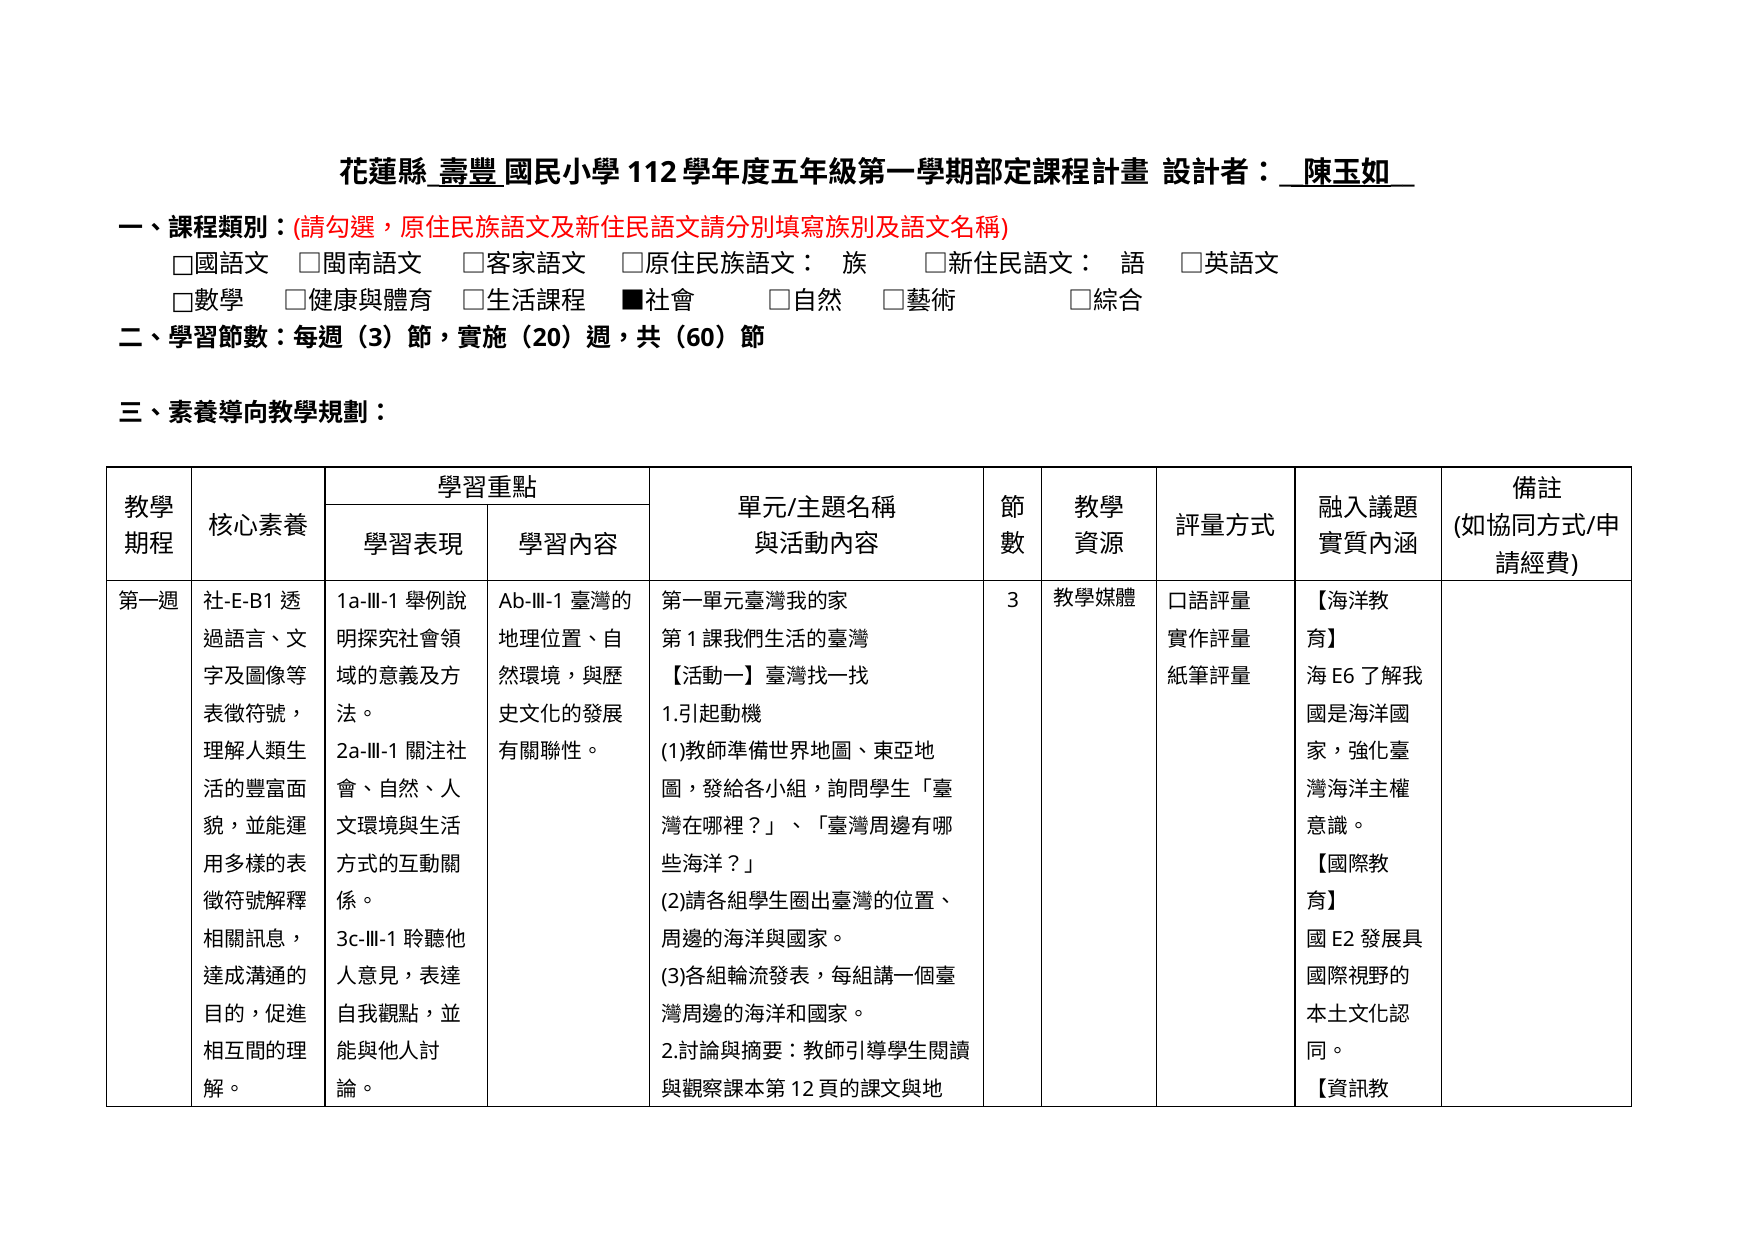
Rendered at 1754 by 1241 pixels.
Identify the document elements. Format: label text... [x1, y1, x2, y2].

table_cell 學習內容 [488, 505, 649, 580]
list □數學 □健康與體育 □生活課程 ■社會 □自然 □藝術 □綜合 [171, 280, 1636, 316]
list 一、課程類別：(請勾選，原住民族語文及新住民語文請分別填寫族別及語文名稱) [118, 208, 1636, 244]
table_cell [1296, 581, 1441, 1106]
table_cell 口語評量 實作評量 紙筆評量 [1157, 581, 1294, 1106]
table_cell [192, 581, 324, 1106]
table_header 單元/主題名稱 與活動內容 [650, 468, 983, 580]
table_cell 3 [984, 581, 1041, 1106]
table_cell 第一週 [107, 581, 191, 1106]
list 二、學習節數：每週（3）節，實施（20）週，共（60）節 [118, 316, 1636, 354]
table_header 融入議題 實質內涵 [1296, 468, 1441, 580]
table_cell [650, 581, 983, 1106]
list 三、素養導向教學規劃： [118, 391, 1636, 429]
table_header 核心素養 [192, 468, 324, 580]
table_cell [488, 581, 649, 1106]
table_cell 學習表現 [326, 505, 487, 580]
table_header 學習重點 [326, 468, 649, 504]
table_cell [326, 581, 487, 1106]
table_header 教學期程 [107, 468, 191, 580]
table_cell [1442, 581, 1631, 1106]
table_cell 教學媒體 [1042, 581, 1156, 1106]
table_header 評量方式 [1157, 468, 1294, 580]
text 花蓮縣_壽豐 國民小學112學年度五年級第一學期部定課程計畫 設計者：__陳玉如__ [118, 133, 1636, 208]
table_header 節數 [984, 468, 1041, 580]
list □國語文 □閩南語文 □客家語文 □原住民族語文： 族 □新住民語文： 語 □英語文 [171, 244, 1636, 280]
table_header 備註 (如協同方式/申請經費) [1442, 468, 1631, 580]
table_header 教學 資源 [1042, 468, 1156, 580]
